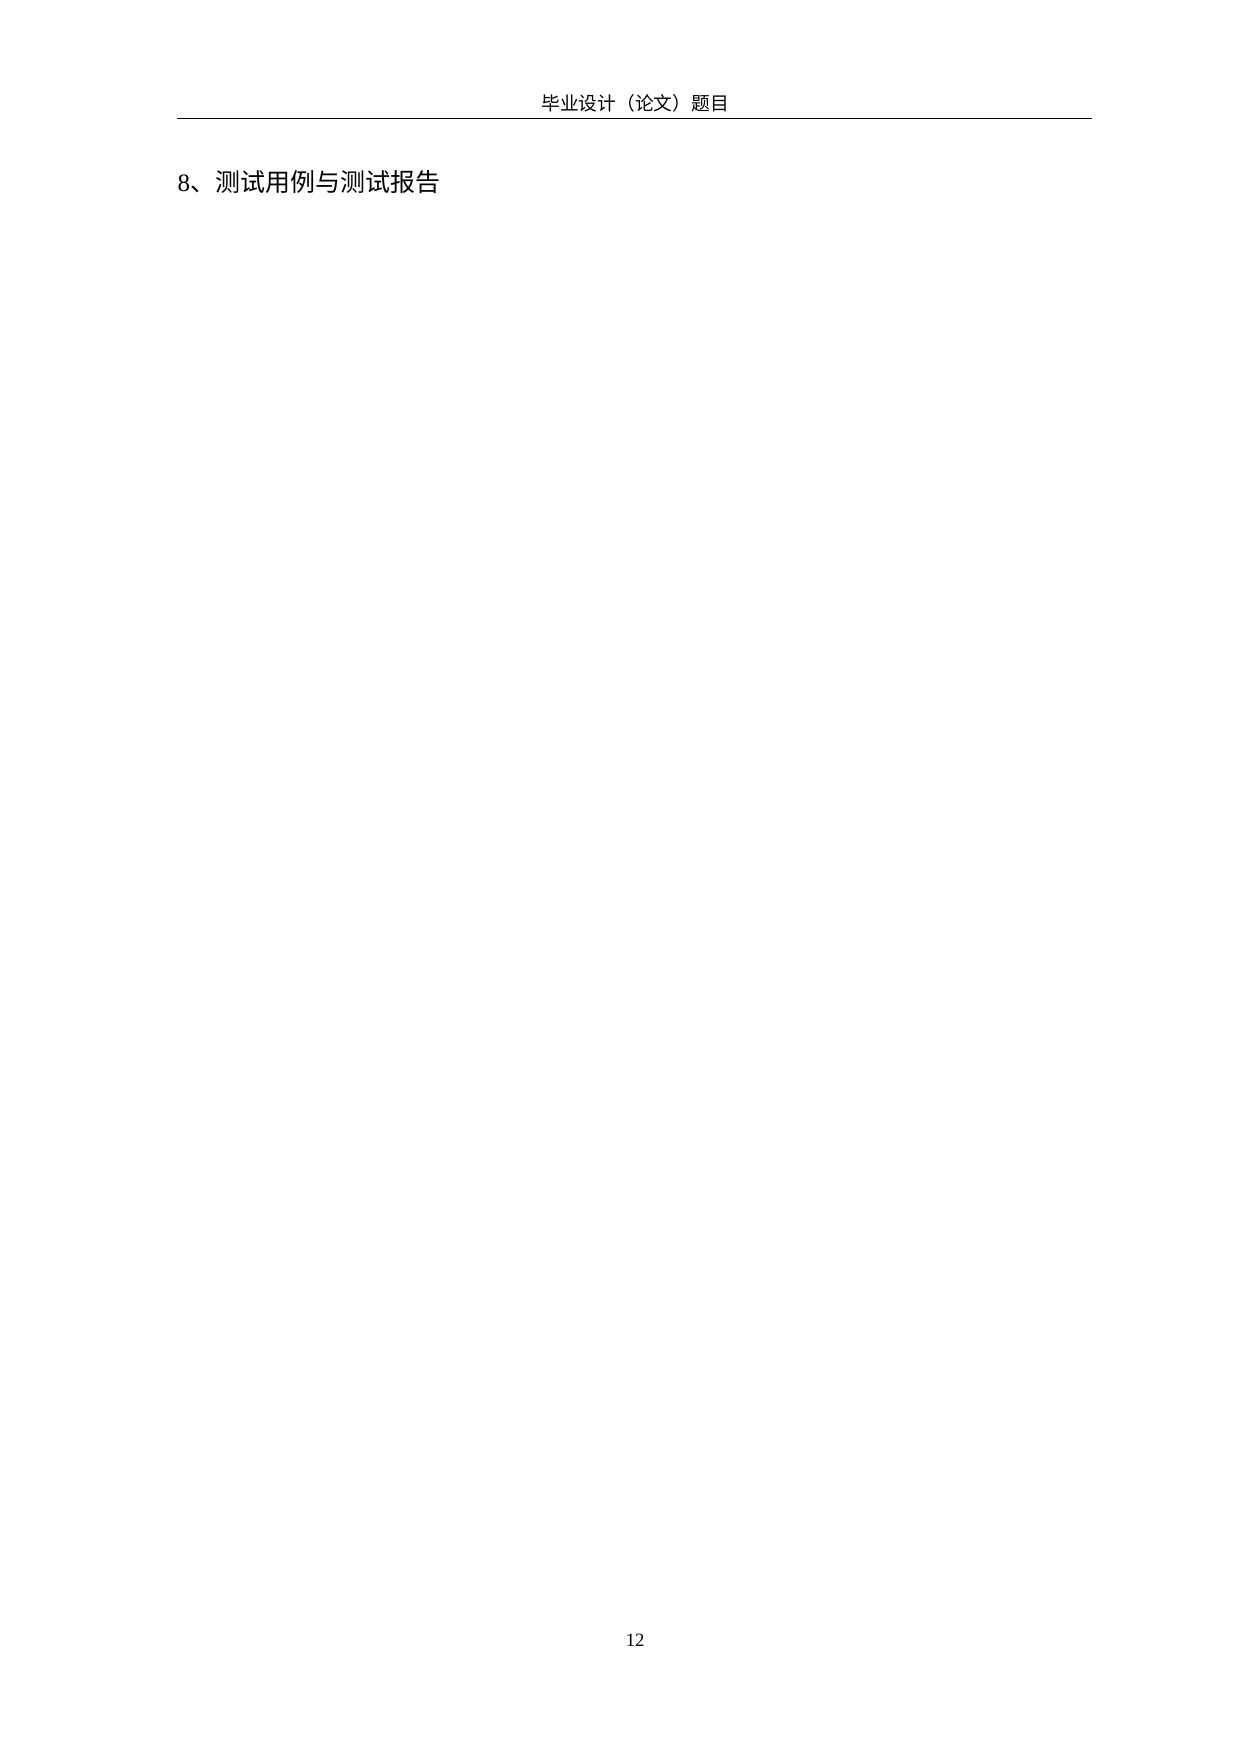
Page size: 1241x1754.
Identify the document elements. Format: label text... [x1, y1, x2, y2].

text 8、测试用例与测试报告 [177, 148, 1092, 213]
